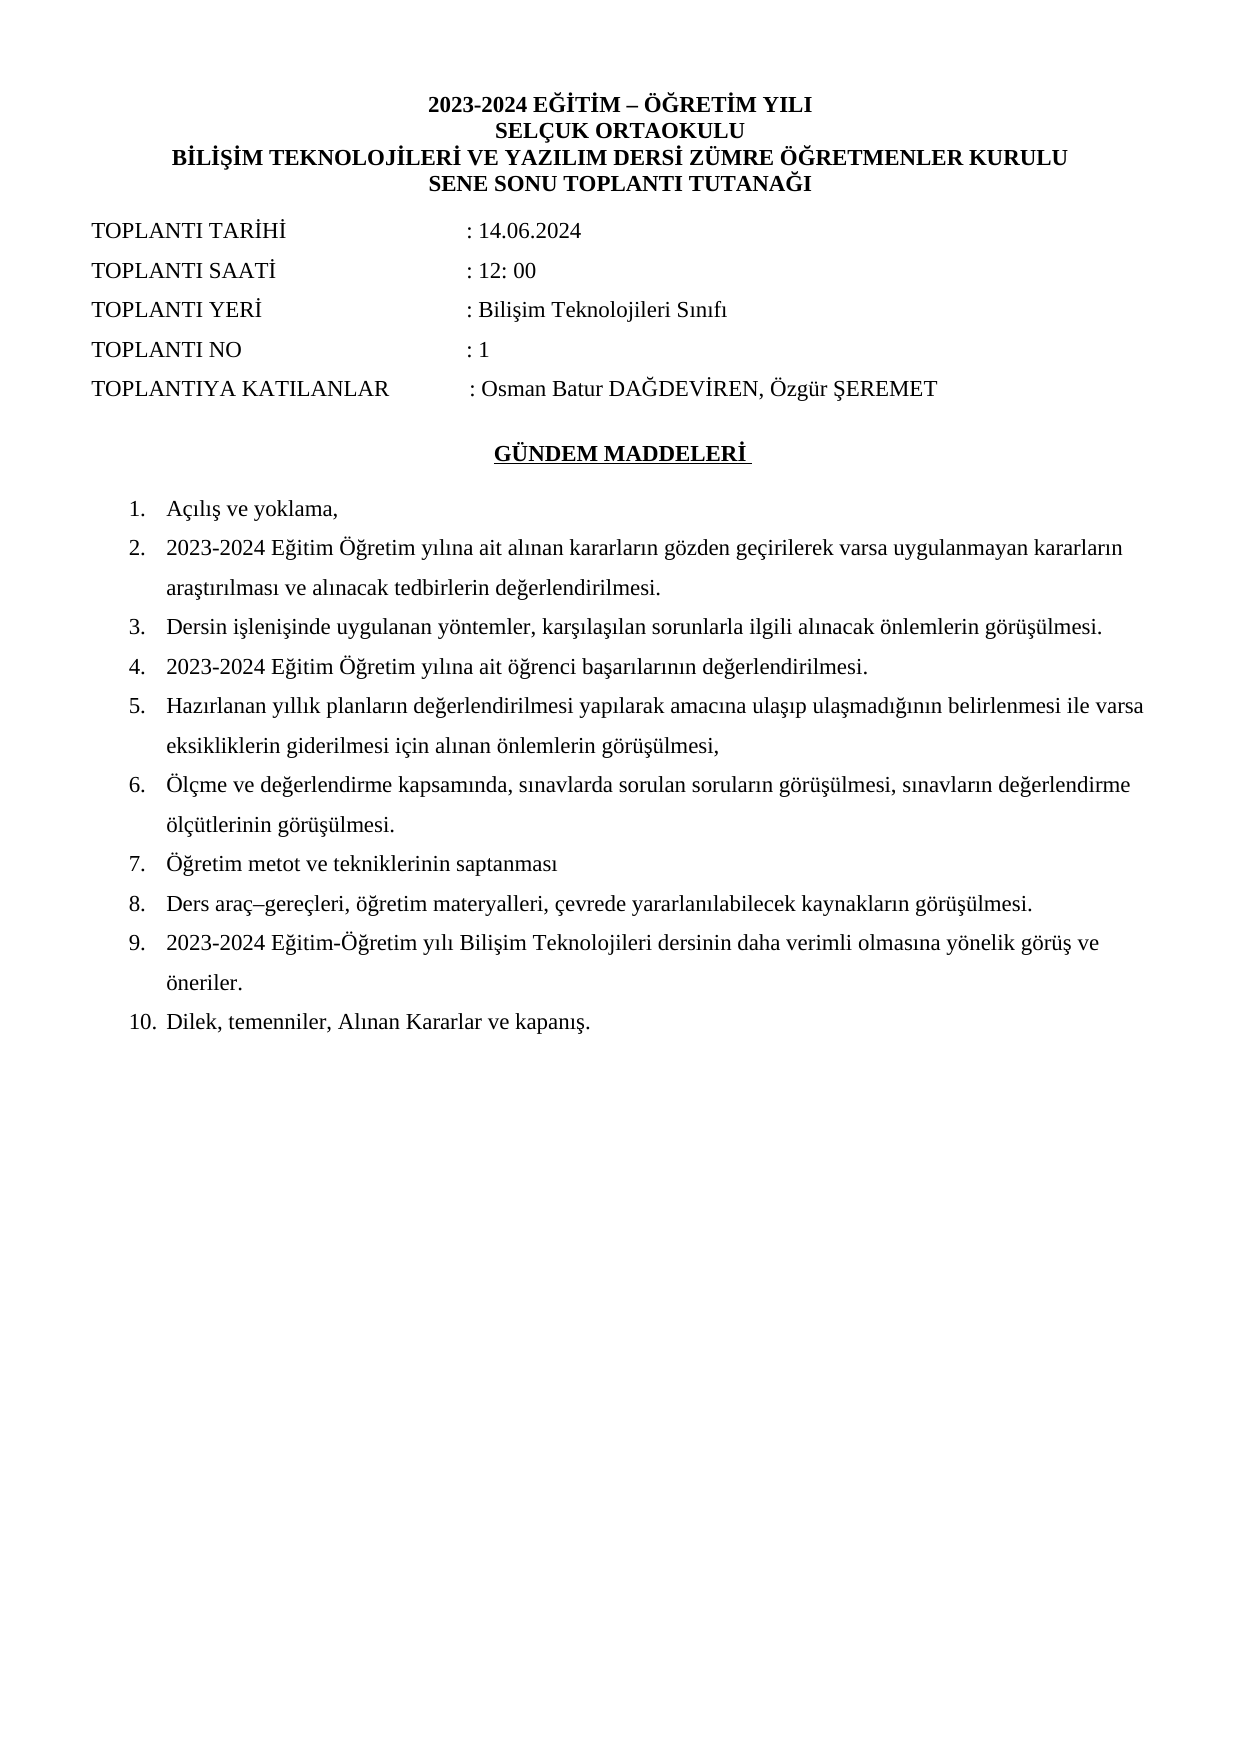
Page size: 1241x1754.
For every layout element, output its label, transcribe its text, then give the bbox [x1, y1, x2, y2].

list 2023-2024 Eğitim Öğretim yılına ait alınan kararların gözden geçirilerek varsa uygulanmayan kararların araştırılması ve alınacak tedbirlerin değerlendirilmesi. [128, 534, 1149, 600]
list Ders araç–gereçleri, öğretim materyalleri, çevrede yararlanılabilecek kaynakların görüşülmesi. [128, 889, 1149, 916]
text TOPLANTI TARİHİ : 14.06.2024 [91, 217, 1149, 243]
text TOPLANTI NO : 1 [91, 336, 1149, 362]
list Hazırlanan yıllık planların değerlendirilmesi yapılarak amacına ulaşıp ulaşmadığının belirlenmesi ile varsa eksikliklerin giderilmesi için alınan önlemlerin görüşülmesi, [128, 692, 1149, 758]
list Ölçme ve değerlendirme kapsamında, sınavlarda sorulan soruların görüşülmesi, sınavların değerlendirme ölçütlerinin görüşülmesi. [128, 771, 1149, 837]
list Öğretim metot ve tekniklerinin saptanması [128, 850, 1149, 876]
text TOPLANTIYA KATILANLAR : Osman Batur DAĞDEVİREN, Özgür ŞEREMET [91, 375, 1149, 401]
list Dersin işlenişinde uygulanan yöntemler, karşılaşılan sorunlarla ilgili alınacak önlemlerin görüşülmesi. [128, 613, 1149, 639]
list 2023-2024 Eğitim Öğretim yılına ait öğrenci başarılarının değerlendirilmesi. [128, 653, 1149, 679]
list 2023-2024 Eğitim-Öğretim yılı Bilişim Teknolojileri dersinin daha verimli olmasına yönelik görüş ve öneriler. [128, 929, 1149, 995]
text TOPLANTI SAATİ : 12: 00 [91, 257, 1149, 283]
list Açılış ve yoklama, [128, 495, 1149, 521]
list Dilek, temenniler, Alınan Kararlar ve kapanış. [128, 1008, 1149, 1034]
text GÜNDEM MADDELERİ [91, 439, 1149, 466]
text TOPLANTI YERİ : Bilişim Teknolojileri Sınıfı [91, 296, 1149, 322]
text 2023-2024 EĞİTİM – ÖĞRETİM YILI SELÇUK ORTAOKULU BİLİŞİM TEKNOLOJİLERİ VE YAZILIM DERSİ ZÜMRE ÖĞRETMENLER KURULU SENE SONU TOPLANTI TUTANAĞI [91, 91, 1149, 196]
